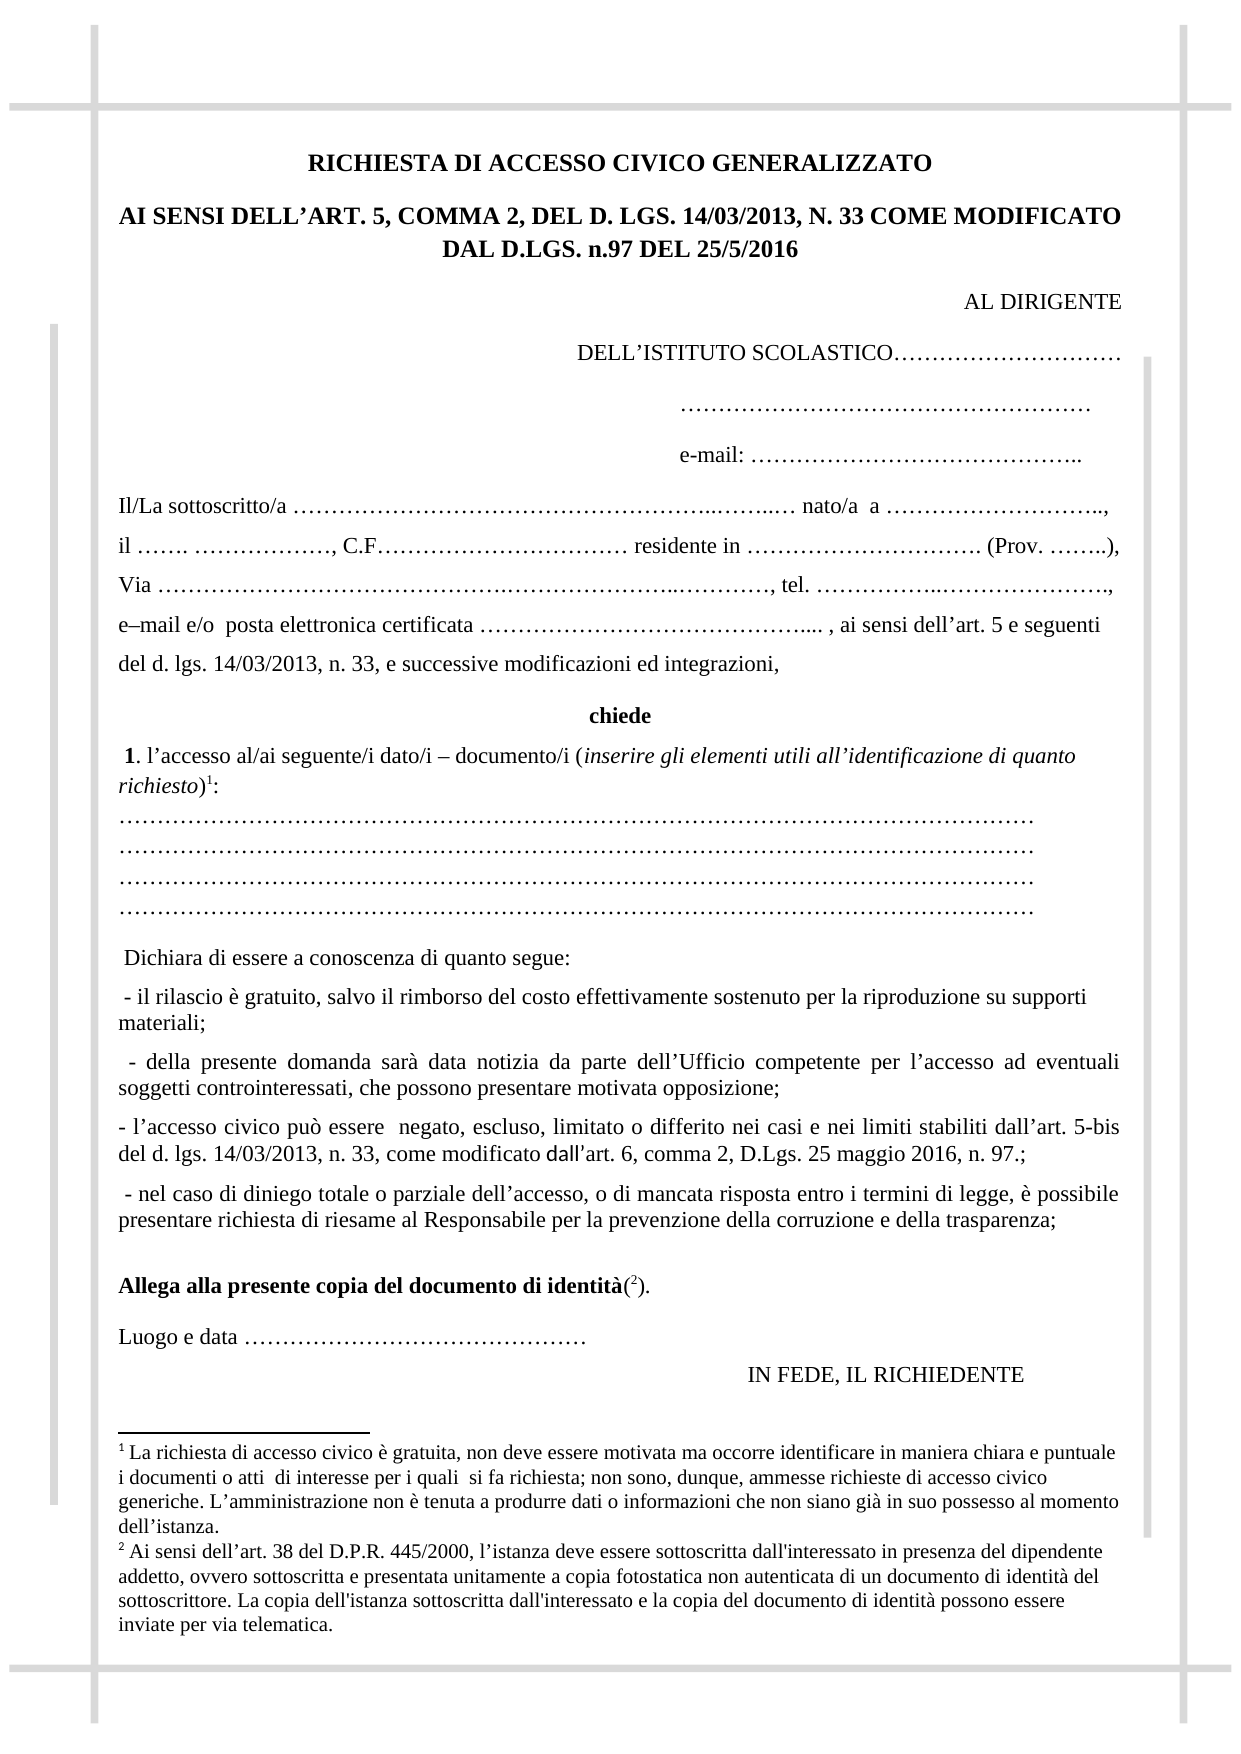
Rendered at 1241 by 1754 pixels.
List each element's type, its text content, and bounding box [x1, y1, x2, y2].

text Allega alla presente copia del documento di identità(). [118, 1272, 1122, 1298]
text ……………………………………………… [118, 390, 1122, 417]
text 1. l’accesso al/ai seguente/i dato/i – documento/i (inserire gli elementi utili all’identificazione di quanto richiesto): ………………………………………………………………………………………………………… ………………………………………………………………………………………………………… ………………………………………………………………………………………………………… ………………………………………………………………………………………………………… [118, 742, 1122, 919]
text Luogo e data ……………………………………… [118, 1323, 1122, 1349]
text - il rilascio è gratuito, salvo il rimborso del costo effettivamente sostenuto per la riproduzione su supporti materiali; [118, 983, 1122, 1036]
text DELL’ISTITUTO SCOLASTICO………………………… [118, 339, 1122, 366]
text e-mail: …………………………………….. [118, 441, 1122, 468]
text - l’accesso civico può essere negato, escluso, limitato o differito nei casi e nei limiti stabiliti dall’art. 5-bis del d. lgs. 14/03/2013, n. 33, come modificato dall’art. 6, comma 2, D.Lgs. 25 maggio 2016, n. 97.; [118, 1113, 1122, 1168]
text - della presente domanda sarà data notizia da parte dell’Ufficio competente per l’accesso ad eventuali soggetti controinteressati, che possono presentare motivata opposizione; [118, 1048, 1122, 1101]
text Il/La sottoscritto/a ………………………………………………..……..… nato/a a ……………………….., il ……. ………………, C.F…………………………… residente in …………………………. (Prov. ……..), Via ……………………………………….…………………..…………, tel. ……………..…………………., e–mail e/o posta elettronica certificata …………………………………….... , ai sensi dell’art. 5 e seguenti del d. lgs. 14/03/2013, n. 33, e successive modificazioni ed integrazioni, [118, 492, 1122, 677]
text RICHIESTA DI ACCESSO CIVICO GENERALIZZATO [118, 148, 1122, 176]
text Dichiara di essere a conoscenza di quanto segue: [118, 944, 1122, 970]
text IN FEDE, IL RICHIEDENTE [118, 1362, 1122, 1388]
text - nel caso di diniego totale o parziale dell’accesso, o di mancata risposta entro i termini di legge, è possibile presentare richiesta di riesame al Responsabile per la prevenzione della corruzione e della trasparenza; [118, 1180, 1122, 1233]
text AI SENSI DELL’ART. 5, COMMA 2, DEL D. LGS. 14/03/2013, N. 33 COME MODIFICATO DAL D.LGS. n.97 DEL 25/5/2016 [118, 201, 1122, 263]
text chiede [118, 702, 1122, 729]
text AL DIRIGENTE [118, 288, 1122, 315]
